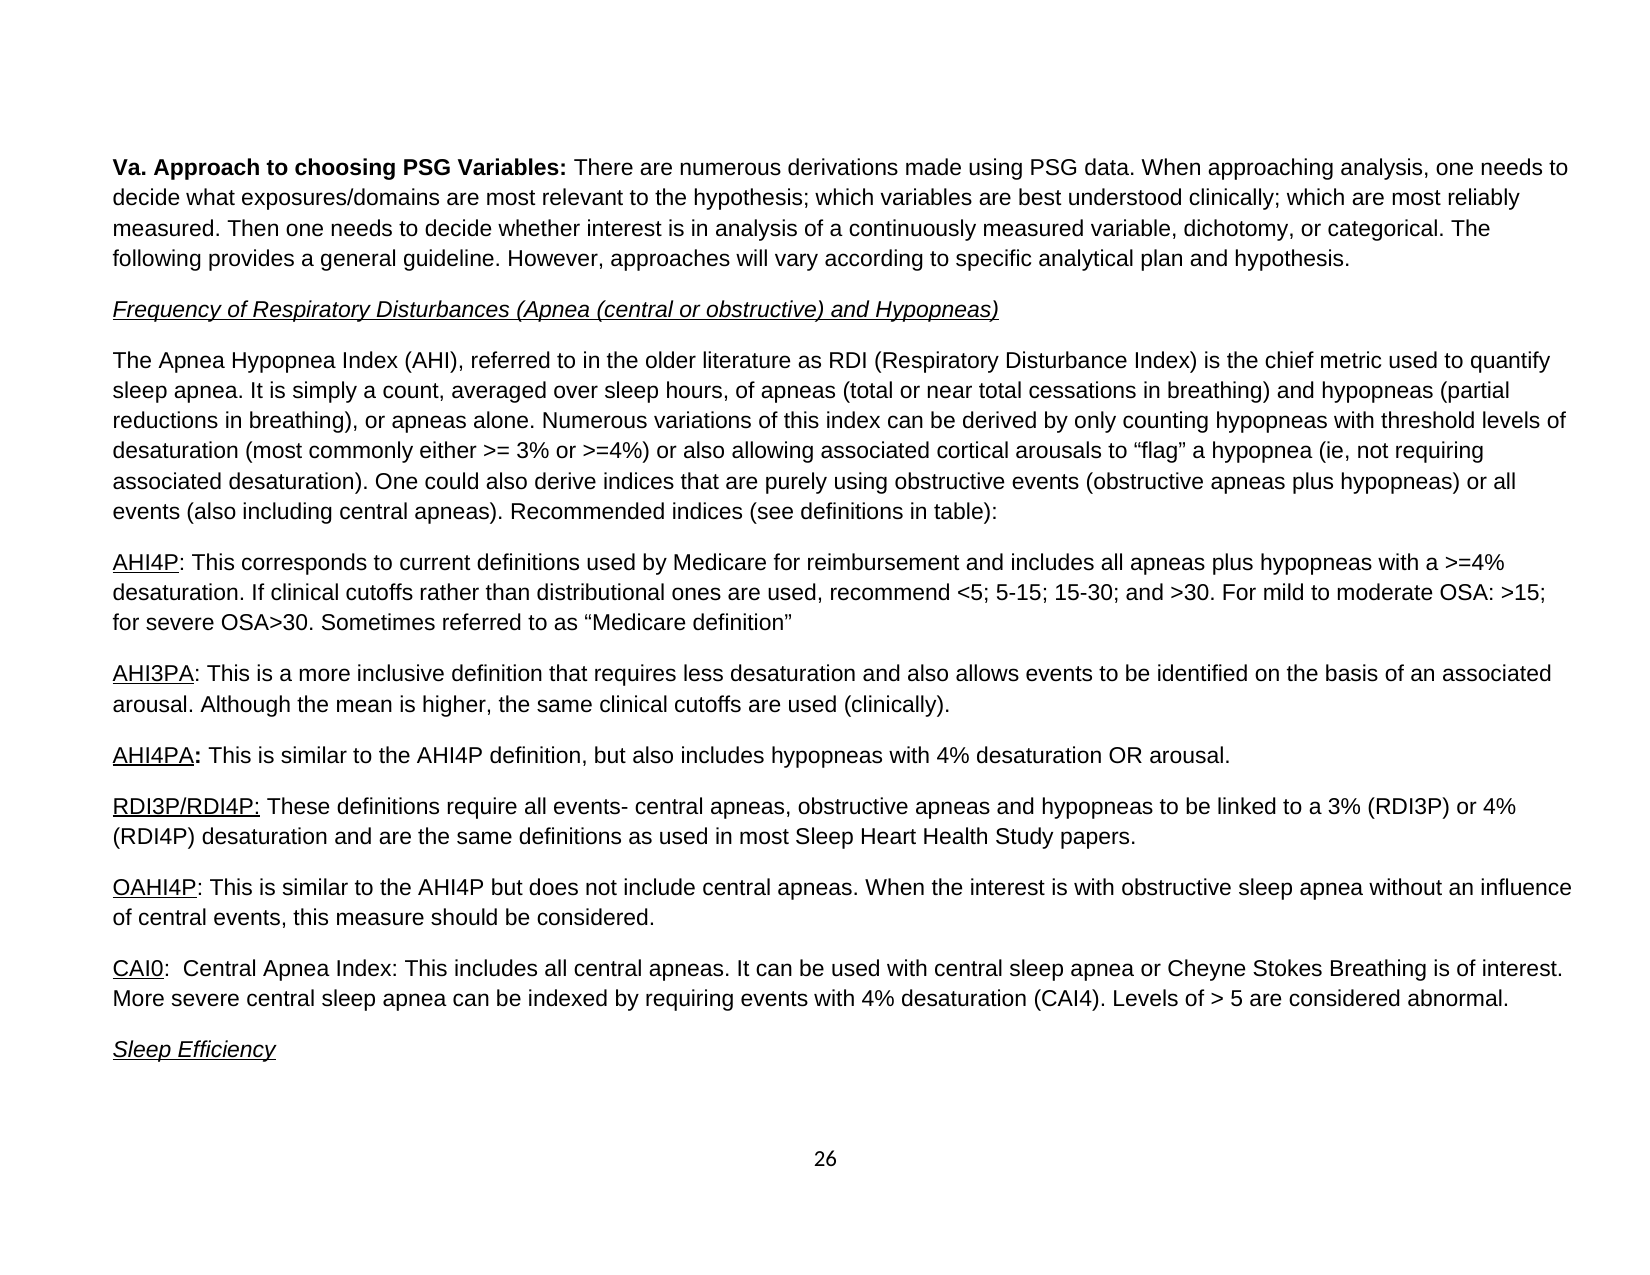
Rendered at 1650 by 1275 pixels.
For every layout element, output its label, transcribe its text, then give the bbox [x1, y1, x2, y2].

text AHI3PA: This is a more inclusive definition that requires less desaturation and also allows events to be identified on the basis of an associated arousal. Although the mean is higher, the same clinical cutoffs are used (clinically). [112, 660, 1575, 717]
text The Apnea Hypopnea Index (AHI), referred to in the older literature as RDI (Respiratory Disturbance Index) is the chief metric used to quantify sleep apnea. It is simply a count, averaged over sleep hours, of apneas (total or near total cessations in breathing) and hypopneas (partial reductions in breathing), or apneas alone. Numerous variations of this index can be derived by only counting hypopneas with threshold levels of desaturation (most commonly either >= 3% or >=4%) or also allowing associated cortical arousals to “flag” a hypopnea (ie, not requiring associated desaturation). One could also derive indices that are purely using obstructive events (obstructive apneas plus hypopneas) or all events (also including central apneas). Recommended indices (see definitions in table): [112, 347, 1575, 524]
text CAI0: Central Apnea Index: This includes all central apneas. It can be used with central sleep apnea or Cheyne Stokes Breathing is of interest. More severe central sleep apnea can be indexed by requiring events with 4% desaturation (CAI4). Levels of > 5 are considered abnormal. [112, 955, 1575, 1012]
text Frequency of Respiratory Disturbances (Apnea (central or obstructive) and Hypopneas) [112, 296, 1575, 322]
text AHI4P: This corresponds to current definitions used by Medicare for reimbursement and includes all apneas plus hypopneas with a >=4% desaturation. If clinical cutoffs rather than distributional ones are used, recommend <5; 5-15; 15-30; and >30. For mild to moderate OSA: >15; for severe OSA>30. Sometimes referred to as “Medicare definition” [112, 549, 1575, 636]
text AHI4PA: This is similar to the AHI4P definition, but also includes hypopneas with 4% desaturation OR arousal. [112, 742, 1575, 768]
text Va. Approach to choosing PSG Variables: There are numerous derivations made using PSG data. When approaching analysis, one needs to decide what exposures/domains are most relevant to the hypothesis; which variables are best understood clinically; which are most reliably measured. Then one needs to decide whether interest is in analysis of a continuously measured variable, dichotomy, or categorical. The following provides a general guideline. However, approaches will vary according to specific analytical plan and hypothesis. [112, 154, 1575, 271]
text RDI3P/RDI4P: These definitions require all events- central apneas, obstructive apneas and hypopneas to be linked to a 3% (RDI3P) or 4% (RDI4P) desaturation and are the same definitions as used in most Sleep Heart Health Study papers. [112, 793, 1575, 849]
text OAHI4P: This is similar to the AHI4P but does not include central apneas. When the interest is with obstructive sleep apnea without an influence of central events, this measure should be considered. [112, 874, 1575, 930]
text Sleep Efficiency [112, 1036, 1575, 1063]
